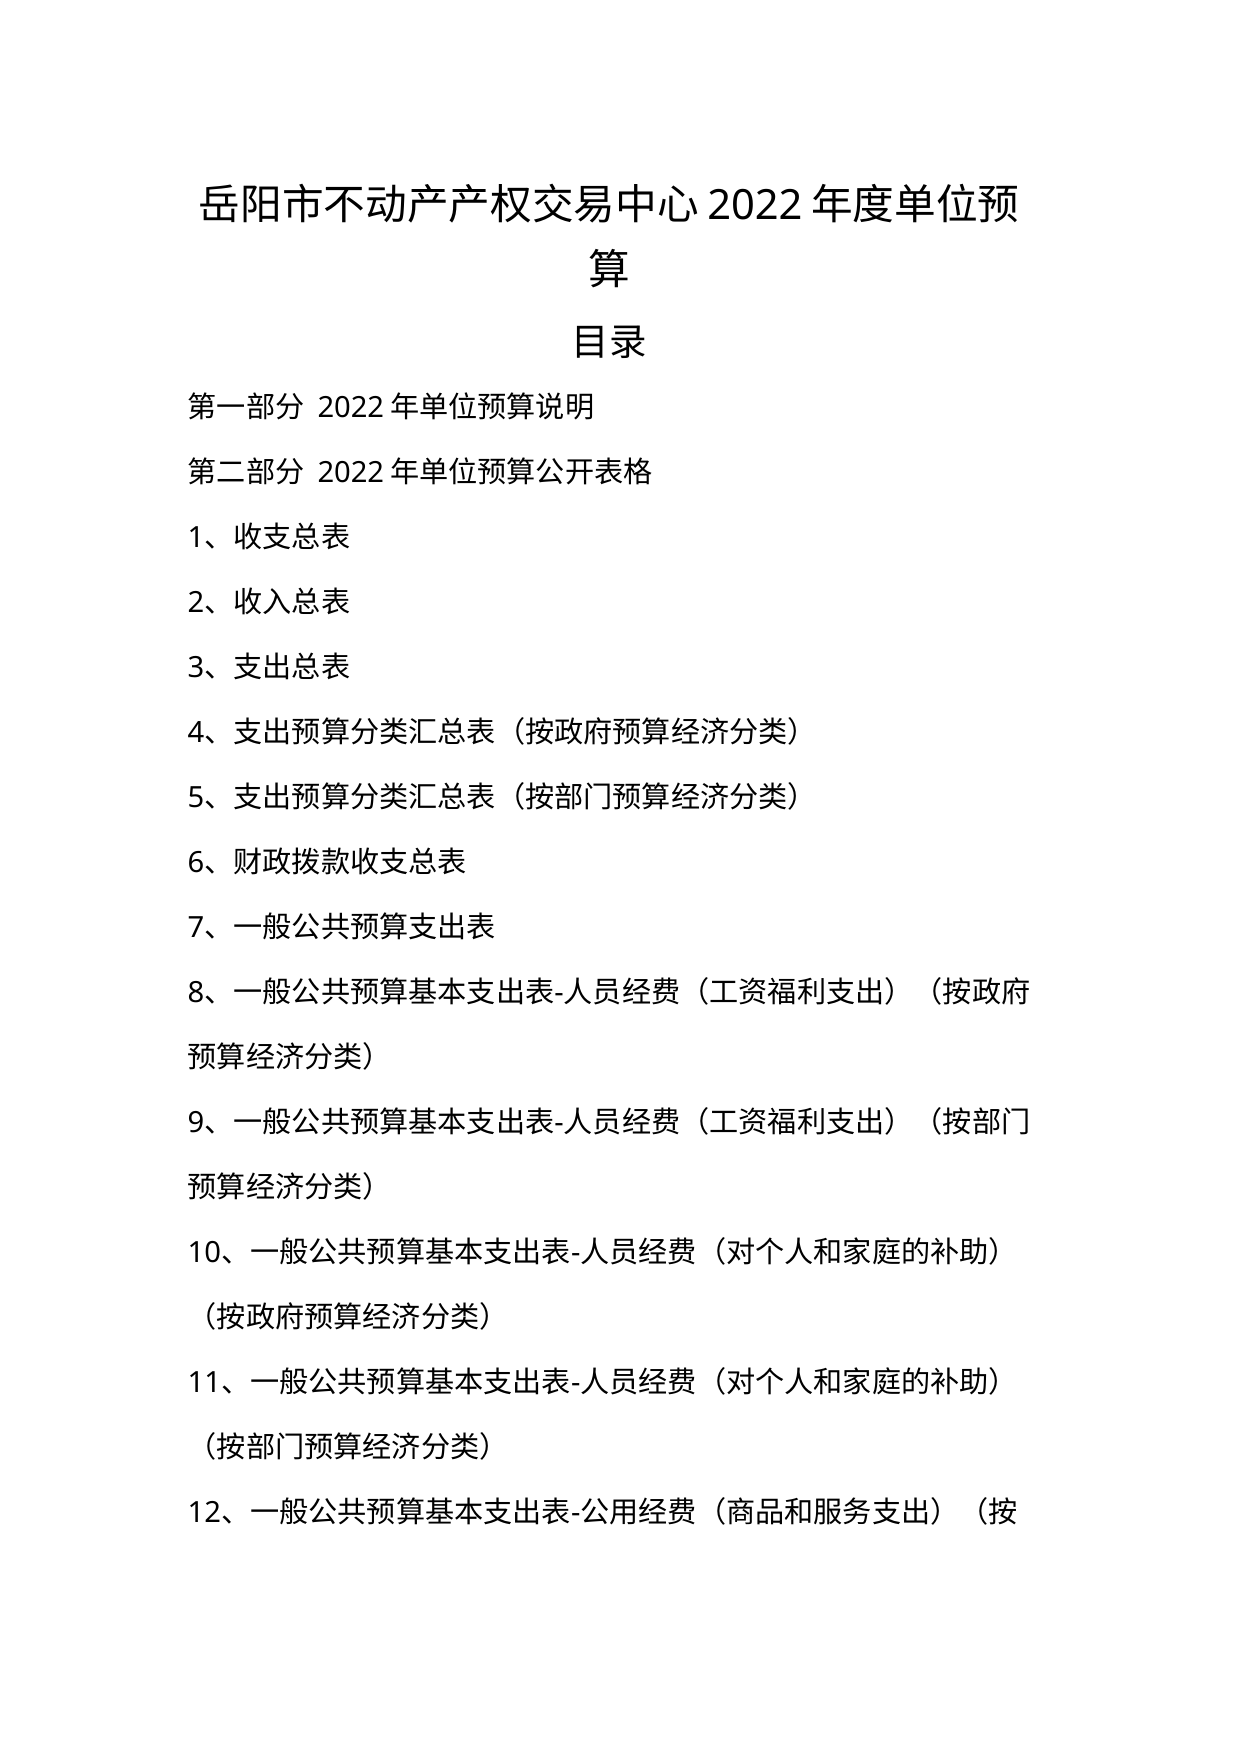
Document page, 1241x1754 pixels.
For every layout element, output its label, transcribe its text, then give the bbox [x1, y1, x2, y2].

table_cell 目录 [176, 306, 1041, 373]
table_header 岳阳市不动产产权交易中心2022年度单位预算 [176, 162, 1041, 306]
table_cell 第二部分 2022年单位预算公开表格 [176, 438, 1041, 503]
table_cell 第一部分 2022年单位预算说明 [176, 373, 1041, 438]
table_cell 收支总表 2、收入总表 3、支出总表 4、支出预算分类汇总表（按政府预算经济分类） 5、支出预算分类汇总表（按部门预算经济分类） 6、财政拨款收支总表 7、一般公共预算支出表 8、一般公共预算基本支出表-人员经费（工资福利支出）（按政府预算经济分类） 9、一般公共预算基本支出表-人员经费（工资福利支出）（按部门预算经济分类） 10、一般公共预算基本支出表-人员经费（对个人和家庭的补助）（按政府预算经济分类） 11、一般公共预算基本支出表-人员经费（对个人和家庭的补助）（按部门预算经济分类） 12、一般公共预算基本支出表-公用经费（商品和服务支出）（按政府预算经济分类） 13、一般公共预算基本支出表-公用经费（商品和服务支出）（按部门预算经济分类） 14、一般公共预算“三公”经费支出表 15、政府性基金预算支出表 16、政府性基金预算支出分类汇总表（按政府预算经济分类） 17、政府性基金预算支出分类汇总表（按部门预算经济分类） 18、国有资本经营预算支出表 19、财政专户管理资金预算支出表 20、专项资金预算汇总表 21、项目支出绩效目标表 22、整体支出绩效目标表 23、一般公共预算基本支出表 注：以上单位预算公开报表中，空表表示本单位无相关收支情况。 [176, 503, 1041, 1543]
